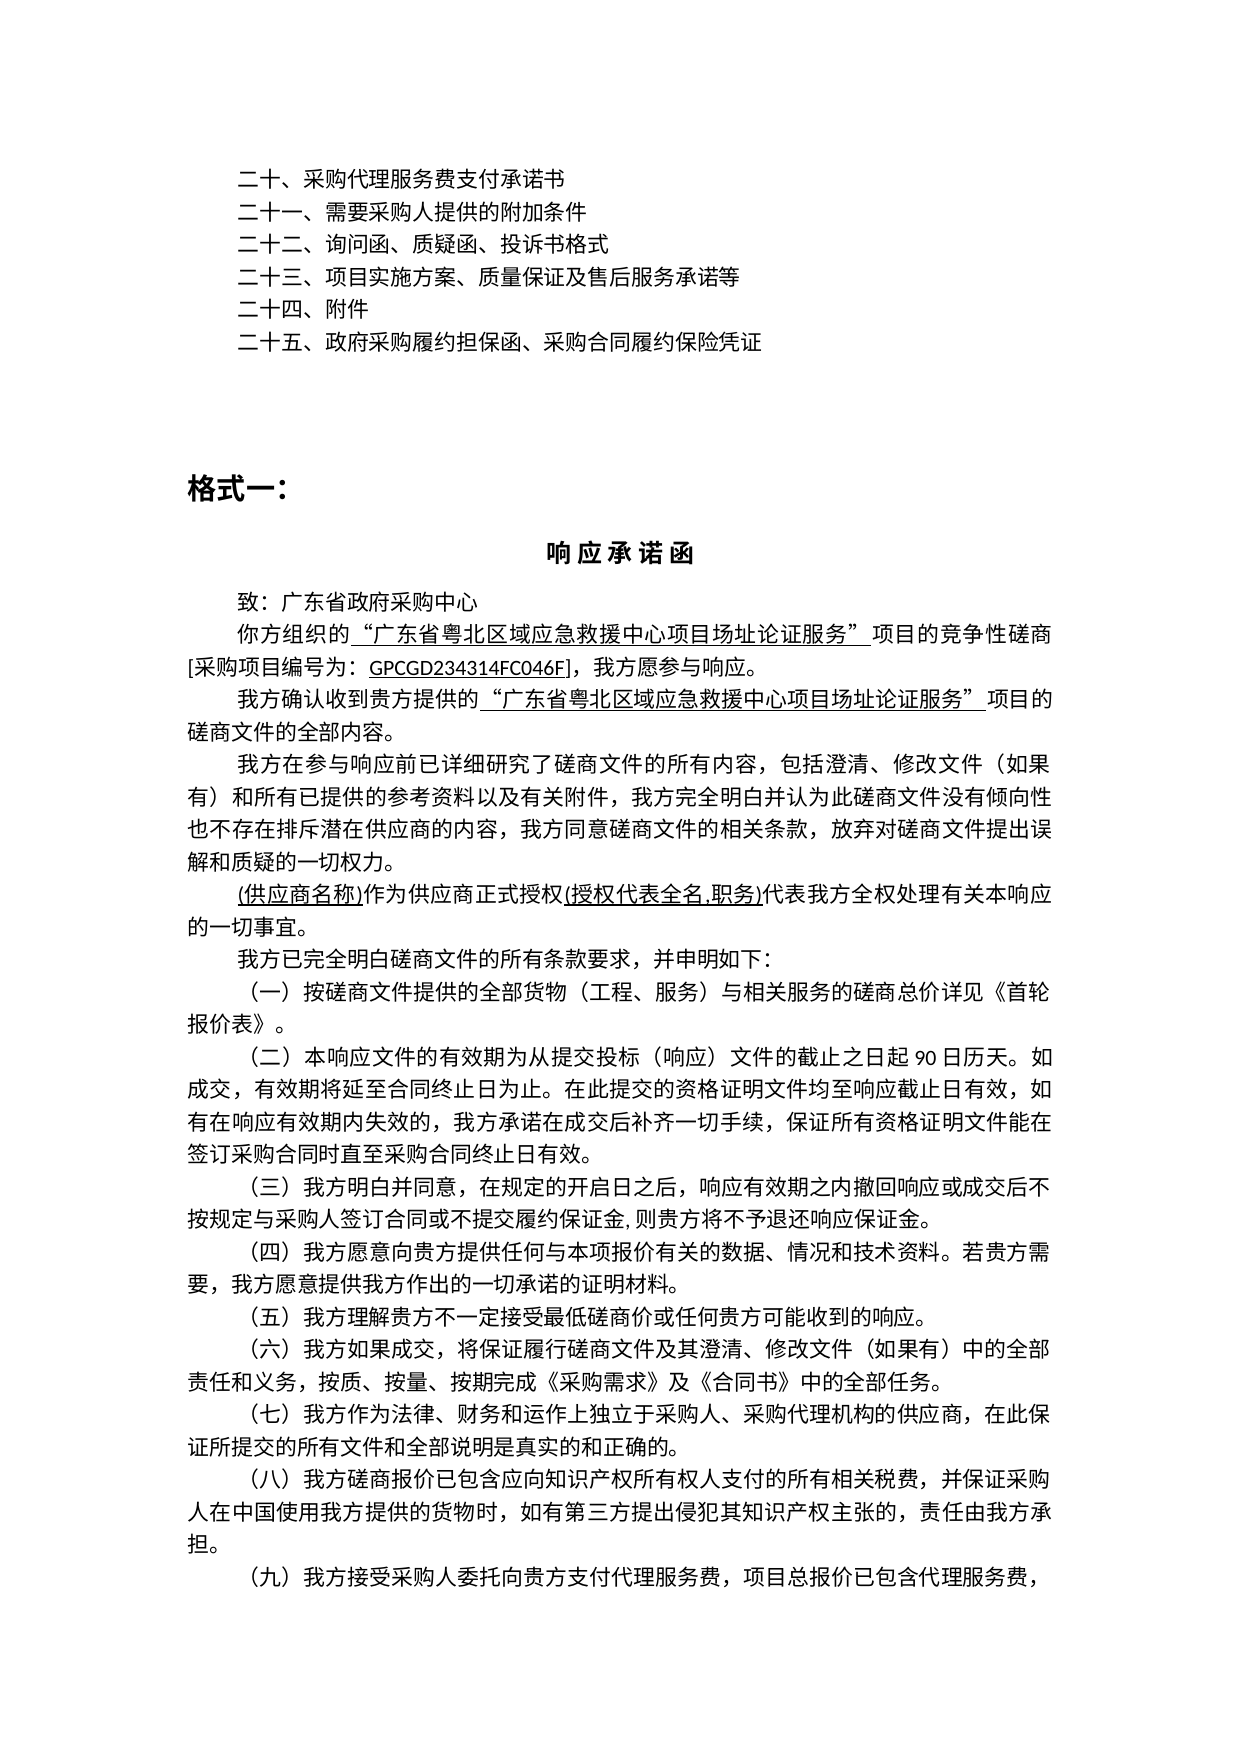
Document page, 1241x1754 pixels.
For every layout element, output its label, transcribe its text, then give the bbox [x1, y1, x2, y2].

text （二）本响应文件的有效期为从提交投标（响应）文件的截止之日起90日历天。如成交，有效期将延至合同终止日为止。在此提交的资格证明文件均至响应截止日有效，如有在响应有效期内失效的，我方承诺在成交后补齐一切手续，保证所有资格证明文件能在签订采购合同时直至采购合同终止日有效。 [187, 1039, 1053, 1169]
text （六）我方如果成交，将保证履行磋商文件及其澄清、修改文件（如果有）中的全部责任和义务，按质、按量、按期完成《采购需求》及《合同书》中的全部任务。 [187, 1332, 1053, 1397]
text （三）我方明白并同意，在规定的开启日之后，响应有效期之内撤回响应或成交后不按规定与采购人签订合同或不提交履约保证金, 则贵方将不予退还响应保证金。 [187, 1169, 1053, 1234]
text 格式一： [187, 454, 1053, 519]
text （七）我方作为法律、财务和运作上独立于采购人、采购代理机构的供应商，在此保证所提交的所有文件和全部说明是真实的和正确的。 [187, 1397, 1053, 1462]
text 致：广东省政府采购中心 [187, 584, 1053, 617]
text 二十一、需要采购人提供的附加条件 [187, 194, 1053, 227]
text 我方已完全明白磋商文件的所有条款要求，并申明如下： [187, 942, 1053, 974]
text 二十、采购代理服务费支付承诺书 [187, 162, 1053, 194]
text 二十三、项目实施方案、质量保证及售后服务承诺等 [187, 259, 1053, 292]
text （一）按磋商文件提供的全部货物（工程、服务）与相关服务的磋商总价详见《首轮报价表》。 [187, 974, 1053, 1039]
text (供应商名称)作为供应商正式授权(授权代表全名,职务)代表我方全权处理有关本响应的一切事宜。 [187, 877, 1053, 942]
text 响 应 承 诺 函 [187, 519, 1053, 584]
text 我方在参与响应前已详细研究了磋商文件的所有内容，包括澄清、修改文件（如果有）和所有已提供的参考资料以及有关附件，我方完全明白并认为此磋商文件没有倾向性，也不存在排斥潜在供应商的内容，我方同意磋商文件的相关条款，放弃对磋商文件提出误解和质疑的一切权力。 [187, 747, 1053, 877]
text 二十五、政府采购履约担保函、采购合同履约保险凭证 [187, 324, 1053, 357]
text （四）我方愿意向贵方提供任何与本项报价有关的数据、情况和技术资料。若贵方需要，我方愿意提供我方作出的一切承诺的证明材料。 [187, 1234, 1053, 1299]
text 你方组织的“广东省粤北区域应急救援中心项目场址论证服务”项目的竞争性磋商[采购项目编号为：GPCGD234314FC046F]，我方愿参与响应。 [187, 617, 1053, 682]
text 我方确认收到贵方提供的“广东省粤北区域应急救援中心项目场址论证服务”项目的磋商文件的全部内容。 [187, 682, 1053, 747]
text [187, 1559, 1053, 1592]
text 二十四、附件 [187, 292, 1053, 324]
text 二十二、询问函、质疑函、投诉书格式 [187, 227, 1053, 259]
text （八）我方磋商报价已包含应向知识产权所有权人支付的所有相关税费，并保证采购人在中国使用我方提供的货物时，如有第三方提出侵犯其知识产权主张的，责任由我方承担。 [187, 1462, 1053, 1559]
text （五）我方理解贵方不一定接受最低磋商价或任何贵方可能收到的响应。 [187, 1299, 1053, 1332]
